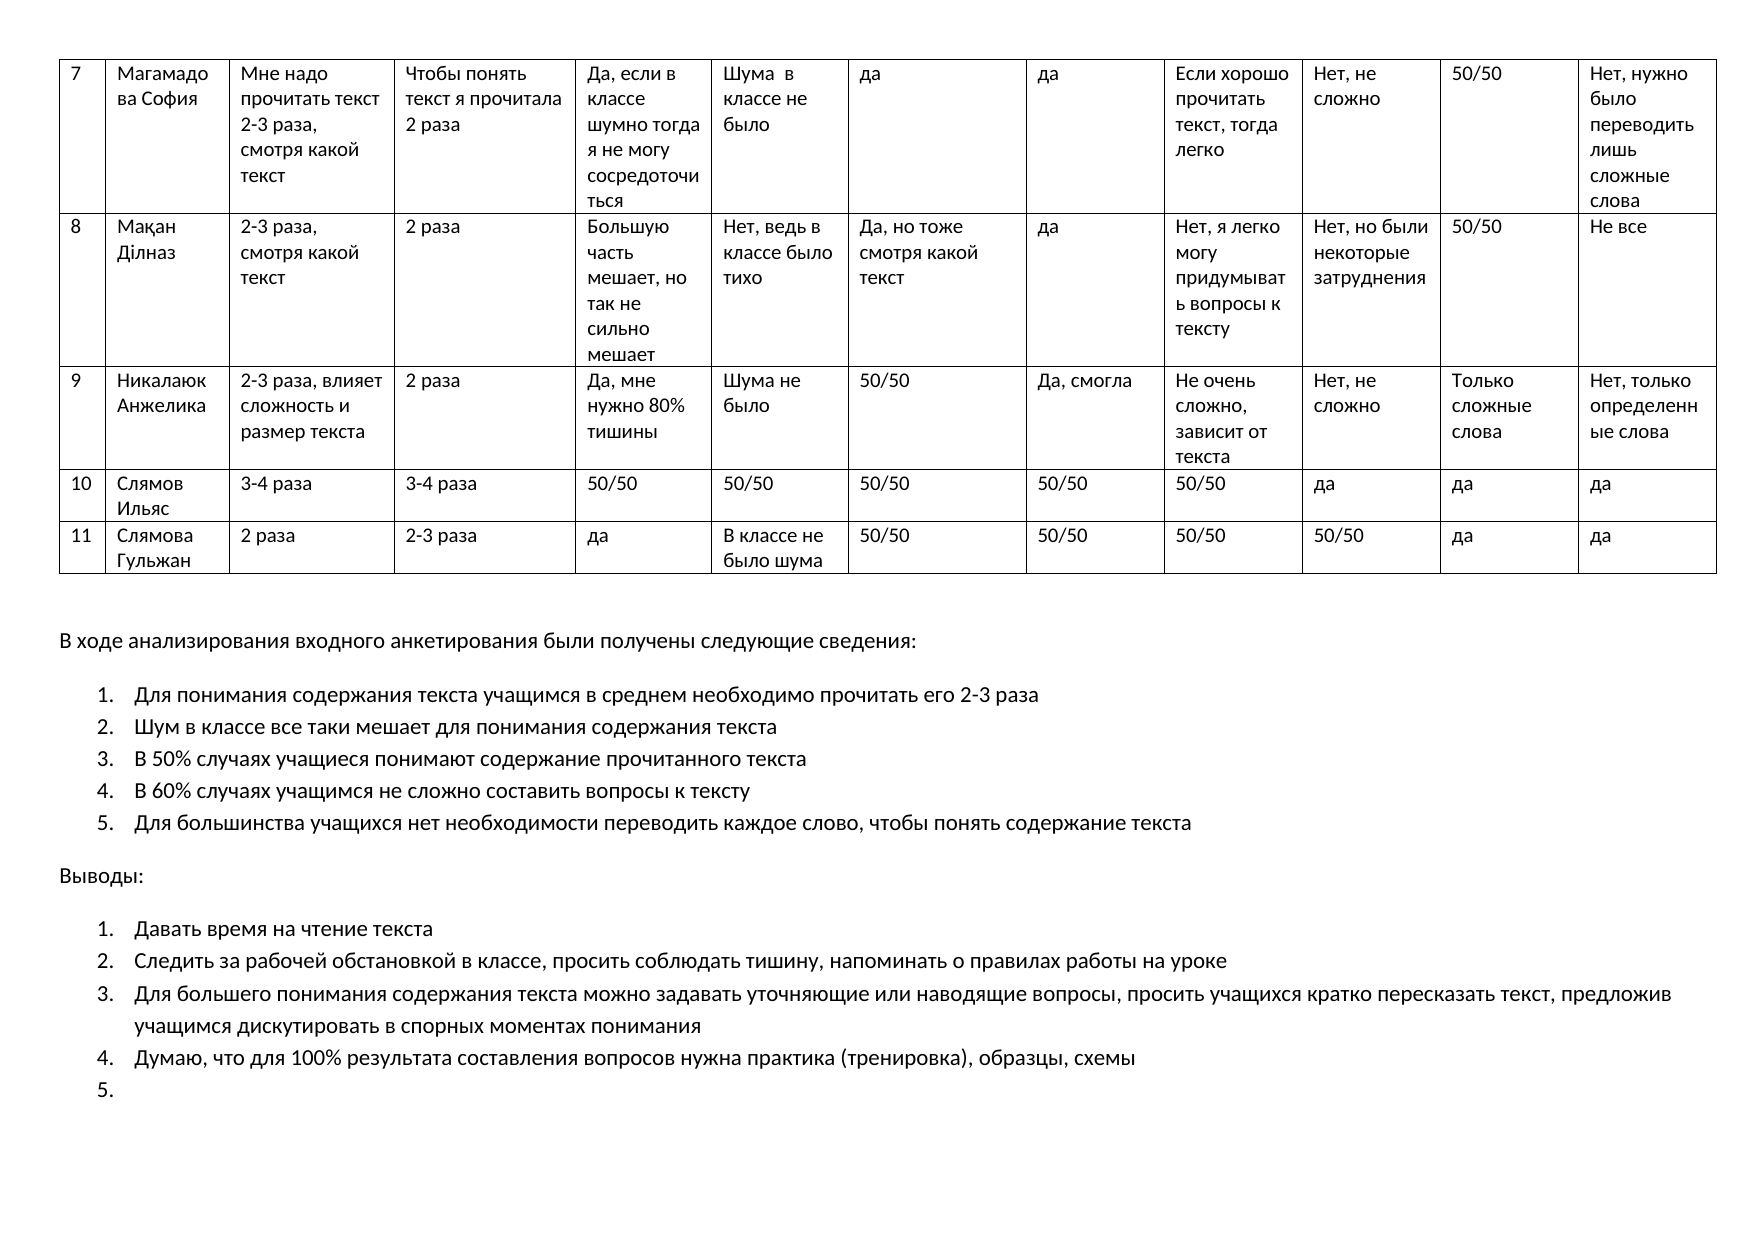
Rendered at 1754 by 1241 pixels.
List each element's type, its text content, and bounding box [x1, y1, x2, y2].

list В 60% случаях учащимся не сложно составить вопросы к тексту [97, 776, 1695, 804]
table_cell Не все [1579, 214, 1716, 366]
table_cell Никалаюк Анжелика [106, 367, 229, 469]
table_cell Нет, но были некоторые затруднения [1303, 214, 1440, 366]
table_cell 50/50 [1303, 522, 1440, 573]
table_cell да [1027, 60, 1164, 213]
table_cell Нет, не сложно [1303, 60, 1440, 213]
table_cell 50/50 [712, 470, 848, 521]
table_cell Нет, нужно было переводить лишь сложные слова [1579, 60, 1716, 213]
list В 50% случаях учащиеся понимают содержание прочитанного текста [97, 744, 1695, 772]
table_cell 50/50 [849, 367, 1026, 469]
table_cell 3-4 раза [230, 470, 394, 521]
table_cell Большую часть мешает, но так не сильно мешает [576, 214, 711, 366]
table_cell Чтобы понять текст я прочитала 2 раза [395, 60, 575, 213]
table_cell Магамадова София [106, 60, 229, 213]
table_cell Шума в классе не было [712, 60, 848, 213]
text В ходе анализирования входного анкетирования были получены следующие сведения: [59, 627, 1695, 655]
list Следить за рабочей обстановкой в классе, просить соблюдать тишину, напоминать о правилах работы на уроке [97, 947, 1695, 975]
table_cell 2-3 раза [395, 522, 575, 573]
table_cell 50/50 [1027, 522, 1164, 573]
list Для понимания содержания текста учащимся в среднем необходимо прочитать его 2-3 раза [97, 680, 1695, 708]
table_cell Нет, ведь в классе было тихо [712, 214, 848, 366]
table_cell 3-4 раза [395, 470, 575, 521]
table_cell 8 [60, 214, 105, 366]
table_cell 2 раза [395, 367, 575, 469]
table_cell 2-3 раза, влияет сложность и размер текста [230, 367, 394, 469]
table_cell Да, если в классе шумно тогда я не могу сосредоточиться [576, 60, 711, 213]
table_cell 50/50 [1165, 522, 1302, 573]
table_cell Нет, я легко могу придумывать вопросы к тексту [1165, 214, 1302, 366]
table_cell да [1441, 470, 1578, 521]
table_cell 50/50 [1441, 60, 1578, 213]
table_cell да [576, 522, 711, 573]
table_cell Да, смогла [1027, 367, 1164, 469]
table_cell Слямов Ильяс [106, 470, 229, 521]
table_cell Нет, не сложно [1303, 367, 1440, 469]
table_cell Шума не было [712, 367, 848, 469]
list Давать время на чтение текста [97, 914, 1695, 942]
table_cell Нет, только определенные слова [1579, 367, 1716, 469]
table_cell В классе не было шума [712, 522, 848, 573]
table_cell да [1441, 522, 1578, 573]
table_cell Да, мне нужно 80% тишины [576, 367, 711, 469]
table_cell 50/50 [1441, 214, 1578, 366]
table_cell 10 [60, 470, 105, 521]
table_cell 50/50 [849, 470, 1026, 521]
table_cell 50/50 [1165, 470, 1302, 521]
table_cell да [849, 60, 1026, 213]
list Для большего понимания содержания текста можно задавать уточняющие или наводящие вопросы, просить учащихся кратко пересказать текст, предложив учащимся дискутировать в спорных моментах понимания [97, 979, 1695, 1039]
table_cell Если хорошо прочитать текст, тогда легко [1165, 60, 1302, 213]
text Выводы: [59, 861, 1695, 889]
table_cell 11 [60, 522, 105, 573]
table_cell 2 раза [395, 214, 575, 366]
table_cell да [1579, 522, 1716, 573]
table_cell 50/50 [1027, 470, 1164, 521]
list Для большинства учащихся нет необходимости переводить каждое слово, чтобы понять содержание текста [97, 808, 1695, 836]
table_cell да [1579, 470, 1716, 521]
table_cell Только сложные слова [1441, 367, 1578, 469]
table_cell 2-3 раза, смотря какой текст [230, 214, 394, 366]
list Думаю, что для 100% результата составления вопросов нужна практика (тренировка), образцы, схемы [97, 1043, 1695, 1071]
table_cell 50/50 [576, 470, 711, 521]
table_cell Не очень сложно, зависит от текста [1165, 367, 1302, 469]
table_cell 7 [60, 60, 105, 213]
table_cell 9 [60, 367, 105, 469]
table_cell Мақан Ділназ [106, 214, 229, 366]
table_cell да [1027, 214, 1164, 366]
table_cell 50/50 [849, 522, 1026, 573]
table_cell Мне надо прочитать текст 2-3 раза, смотря какой текст [230, 60, 394, 213]
list Шум в классе все таки мешает для понимания содержания текста [97, 712, 1695, 740]
table_cell Слямова Гульжан [106, 522, 229, 573]
table_cell Да, но тоже смотря какой текст [849, 214, 1026, 366]
table_cell 2 раза [230, 522, 394, 573]
table_cell да [1303, 470, 1440, 521]
